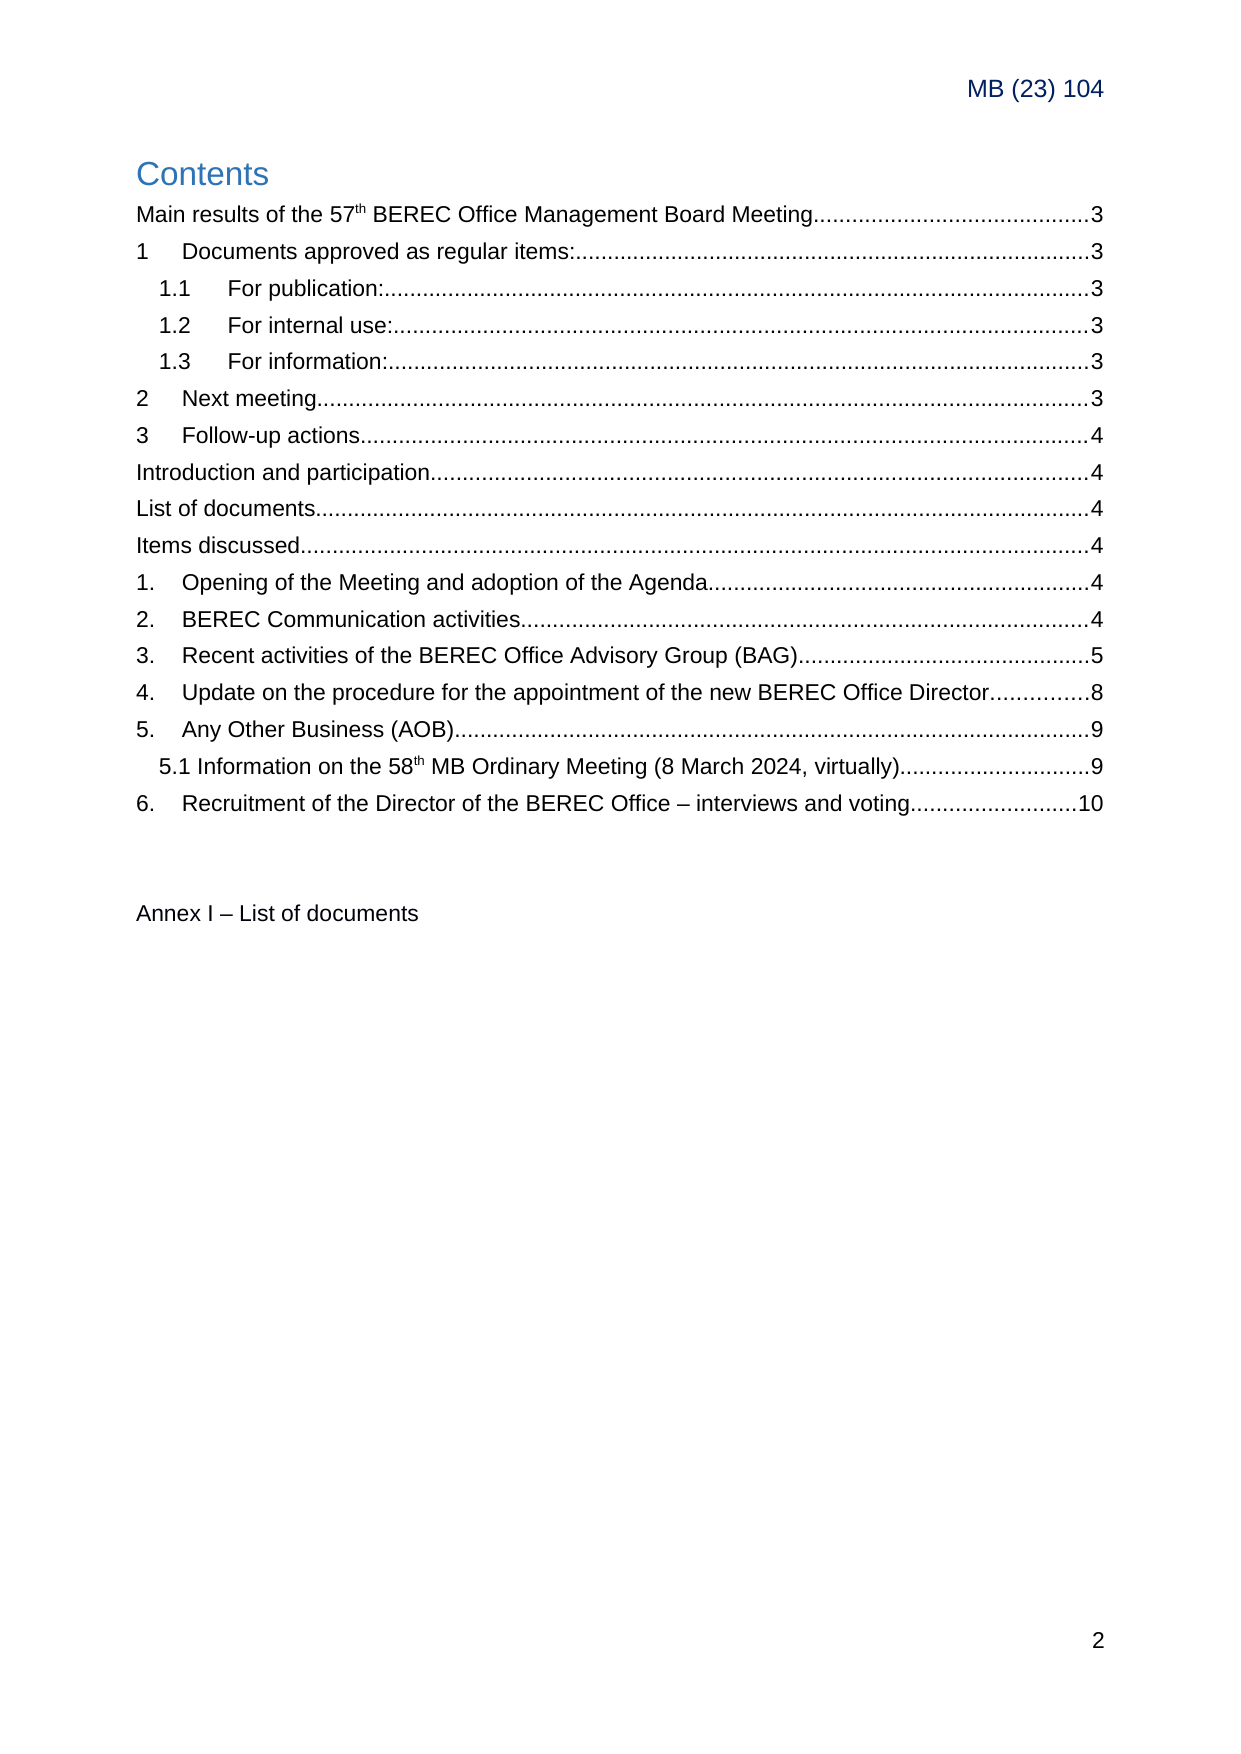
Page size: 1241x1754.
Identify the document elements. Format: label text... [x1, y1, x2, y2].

text Annex I – List of documents [136, 899, 1104, 956]
